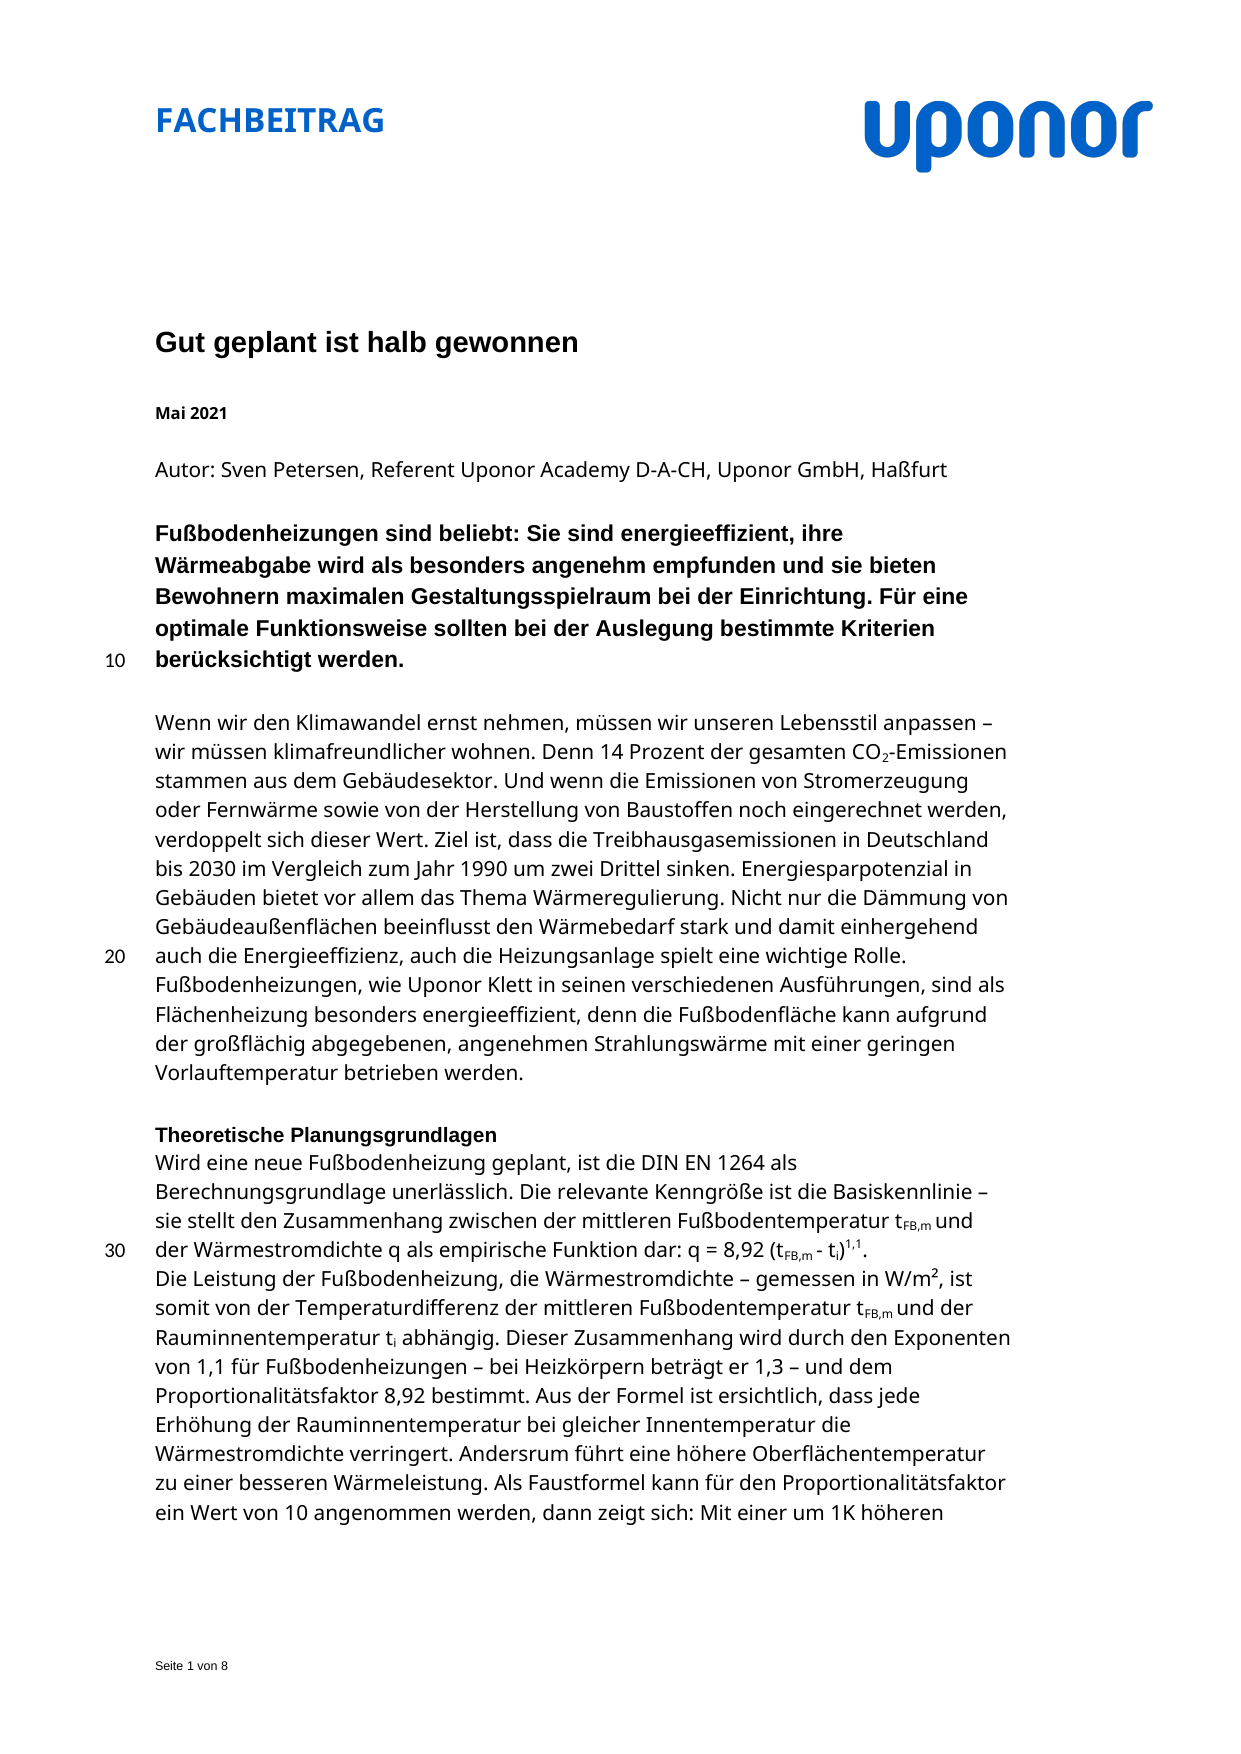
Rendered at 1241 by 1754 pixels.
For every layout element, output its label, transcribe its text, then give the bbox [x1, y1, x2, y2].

text Autor: Sven Petersen, Referent Uponor Academy D-A-CH, Uponor GmbH, Haßfurt [155, 425, 1012, 483]
text Fußbodenheizungen sind beliebt: Sie sind energieeffizient, ihre Wärmeabgabe wird als besonders angenehm empfunden und sie bieten Bewohnern maximalen Gestaltungsspielraum bei der Einrichtung. Für eine optimale Funktionsweise sollten bei der Auslegung bestimmte Kriterien berücksichtigt werden. [155, 483, 1005, 673]
text Mai 2021 [155, 396, 1012, 425]
text Theoretische Planungsgrundlagen [155, 1115, 1005, 1147]
text Gut geplant ist halb gewonnen [155, 325, 1027, 358]
picture [858, 55, 1163, 186]
text Wenn wir den Klimawandel ernst nehmen, müssen wir unseren Lebensstil anpassen – wir müssen klimafreundlicher wohnen. Denn 14 Prozent der gesamten CO2-Emissionen stammen aus dem Gebäudesektor. Und wenn die Emissionen von Stromerzeugung oder Fernwärme sowie von der Herstellung von Baustoffen noch eingerechnet werden, verdoppelt sich dieser Wert. Ziel ist, dass die Treibhausgasemissionen in Deutschland bis 2030 im Vergleich zum Jahr 1990 um zwei Drittel sinken. Energiesparpotenzial in Gebäuden bietet vor allem das Thema Wärmeregulierung. Nicht nur die Dämmung von Gebäudeaußenflächen beeinflusst den Wärmebedarf stark und damit einhergehend auch die Energieeffizienz, auch die Heizungsanlage spielt eine wichtige Rolle. Fußbodenheizungen, wie Uponor Klett in seinen verschiedenen Ausführungen, sind als Flächenheizung besonders energieeffizient, denn die Fußbodenfläche kann aufgrund der großflächig abgegebenen, angenehmen Strahlungswärme mit einer geringen Vorlauftemperatur betrieben werden. [155, 707, 1012, 1086]
text Wird eine neue Fußbodenheizung geplant, ist die DIN EN 1264 als Berechnungsgrundlage unerlässlich. Die relevante Kenngröße ist die Basiskennlinie – sie stellt den Zusammenhang zwischen der mittleren Fußbodentemperatur tFB,m und der Wärmestromdichte q als empirische Funktion dar: q = 8,92 (tFB,m - ti)1,1. [155, 1147, 1012, 1263]
